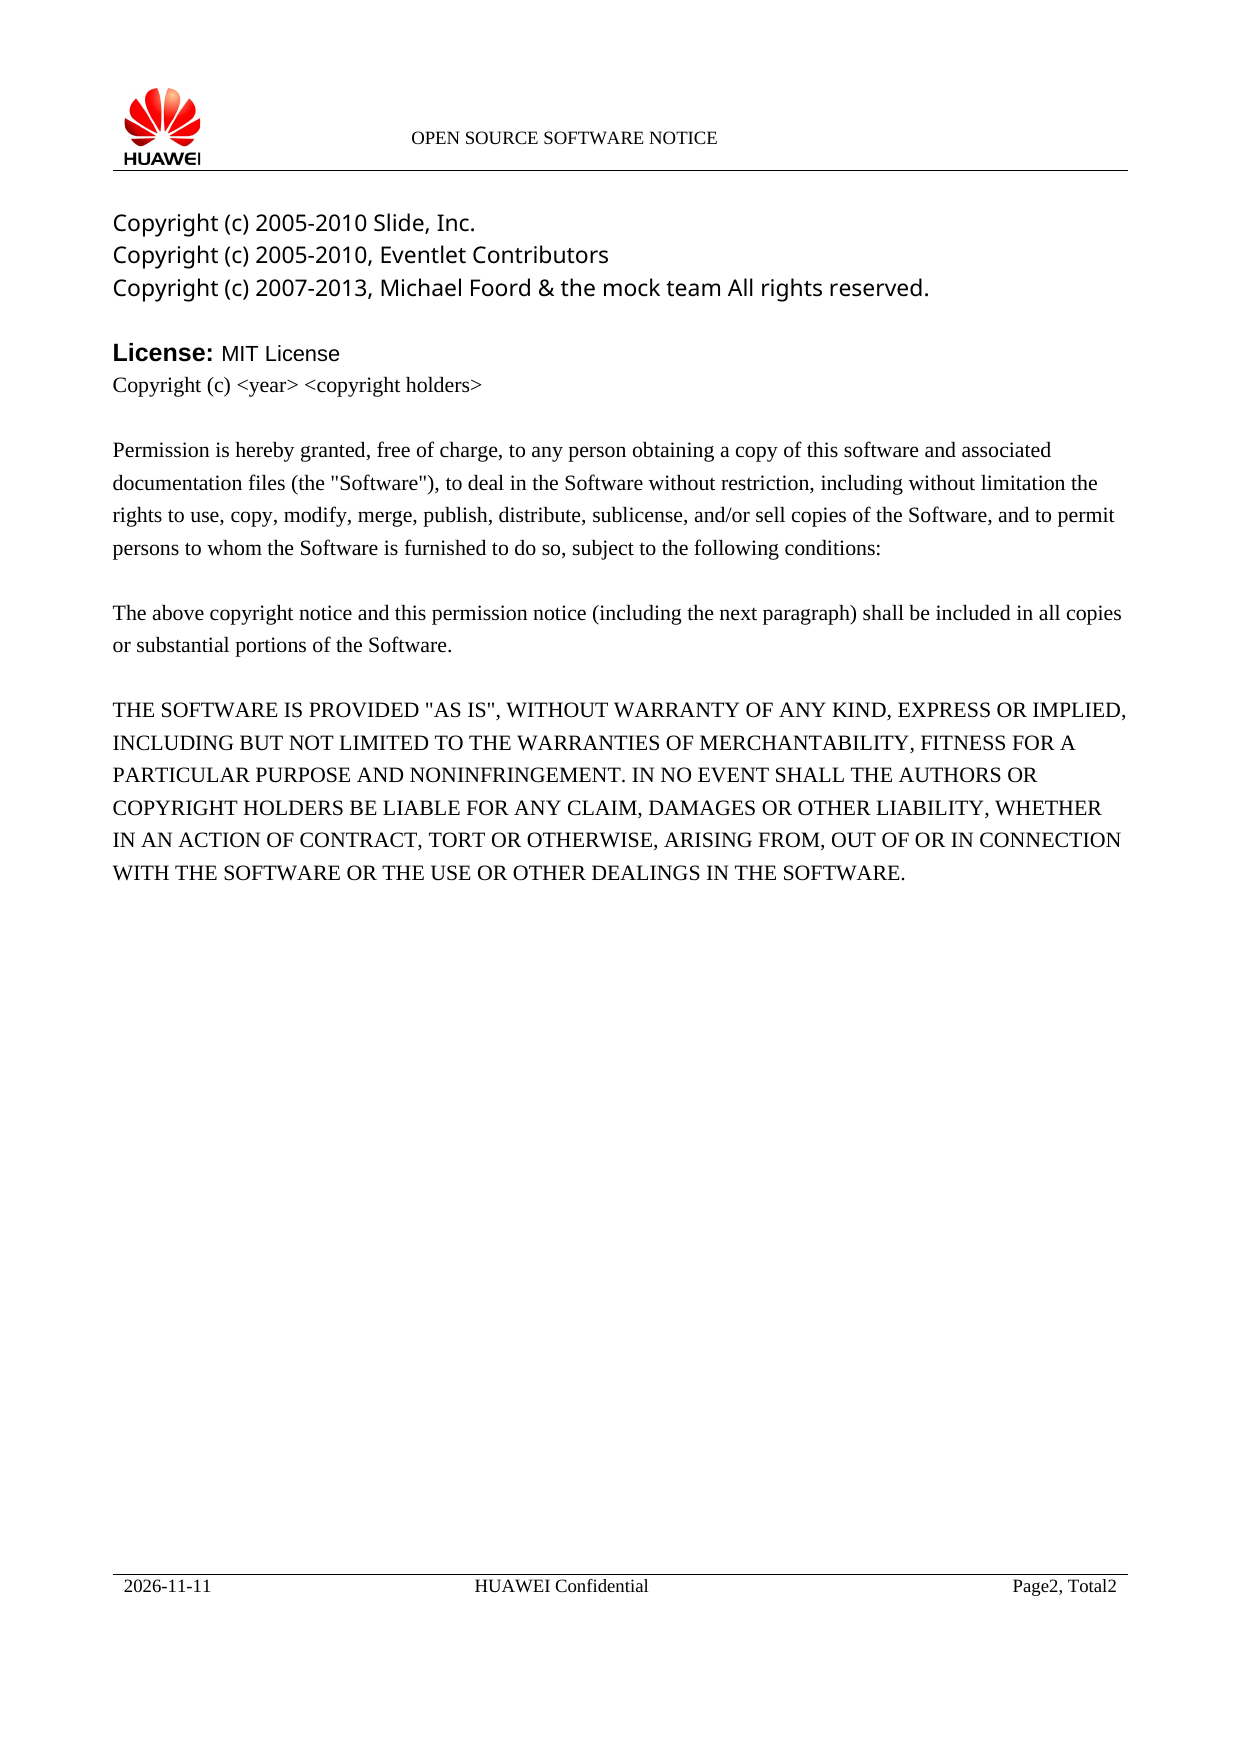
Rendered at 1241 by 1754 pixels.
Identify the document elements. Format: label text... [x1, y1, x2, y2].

text THE SOFTWARE IS PROVIDED "AS IS", WITHOUT WARRANTY OF ANY KIND, EXPRESS OR IMPLIED, INCLUDING BUT NOT LIMITED TO THE WARRANTIES OF MERCHANTABILITY, FITNESS FOR A PARTICULAR PURPOSE AND NONINFRINGEMENT. IN NO EVENT SHALL THE AUTHORS OR COPYRIGHT HOLDERS BE LIABLE FOR ANY CLAIM, DAMAGES OR OTHER LIABILITY, WHETHER IN AN ACTION OF CONTRACT, TORT OR OTHERWISE, ARISING FROM, OUT OF OR IN CONNECTION WITH THE SOFTWARE OR THE USE OR OTHER DEALINGS IN THE SOFTWARE. [112, 694, 1128, 889]
picture [124, 88, 201, 165]
text Permission is hereby granted, free of charge, to any person obtaining a copy of this software and associated documentation files (the "Software"), to deal in the Software without restriction, including without limitation the rights to use, copy, modify, merge, publish, distribute, sublicense, and/or sell copies of the Software, and to permit persons to whom the Software is furnished to do so, subject to the following conditions: [112, 434, 1128, 564]
text The above copyright notice and this permission notice (including the next paragraph) shall be included in all copies or substantial portions of the Software. [112, 596, 1128, 661]
text Copyright (c) <year> <copyright holders> [112, 369, 1128, 401]
text License: MIT License [112, 336, 1128, 369]
